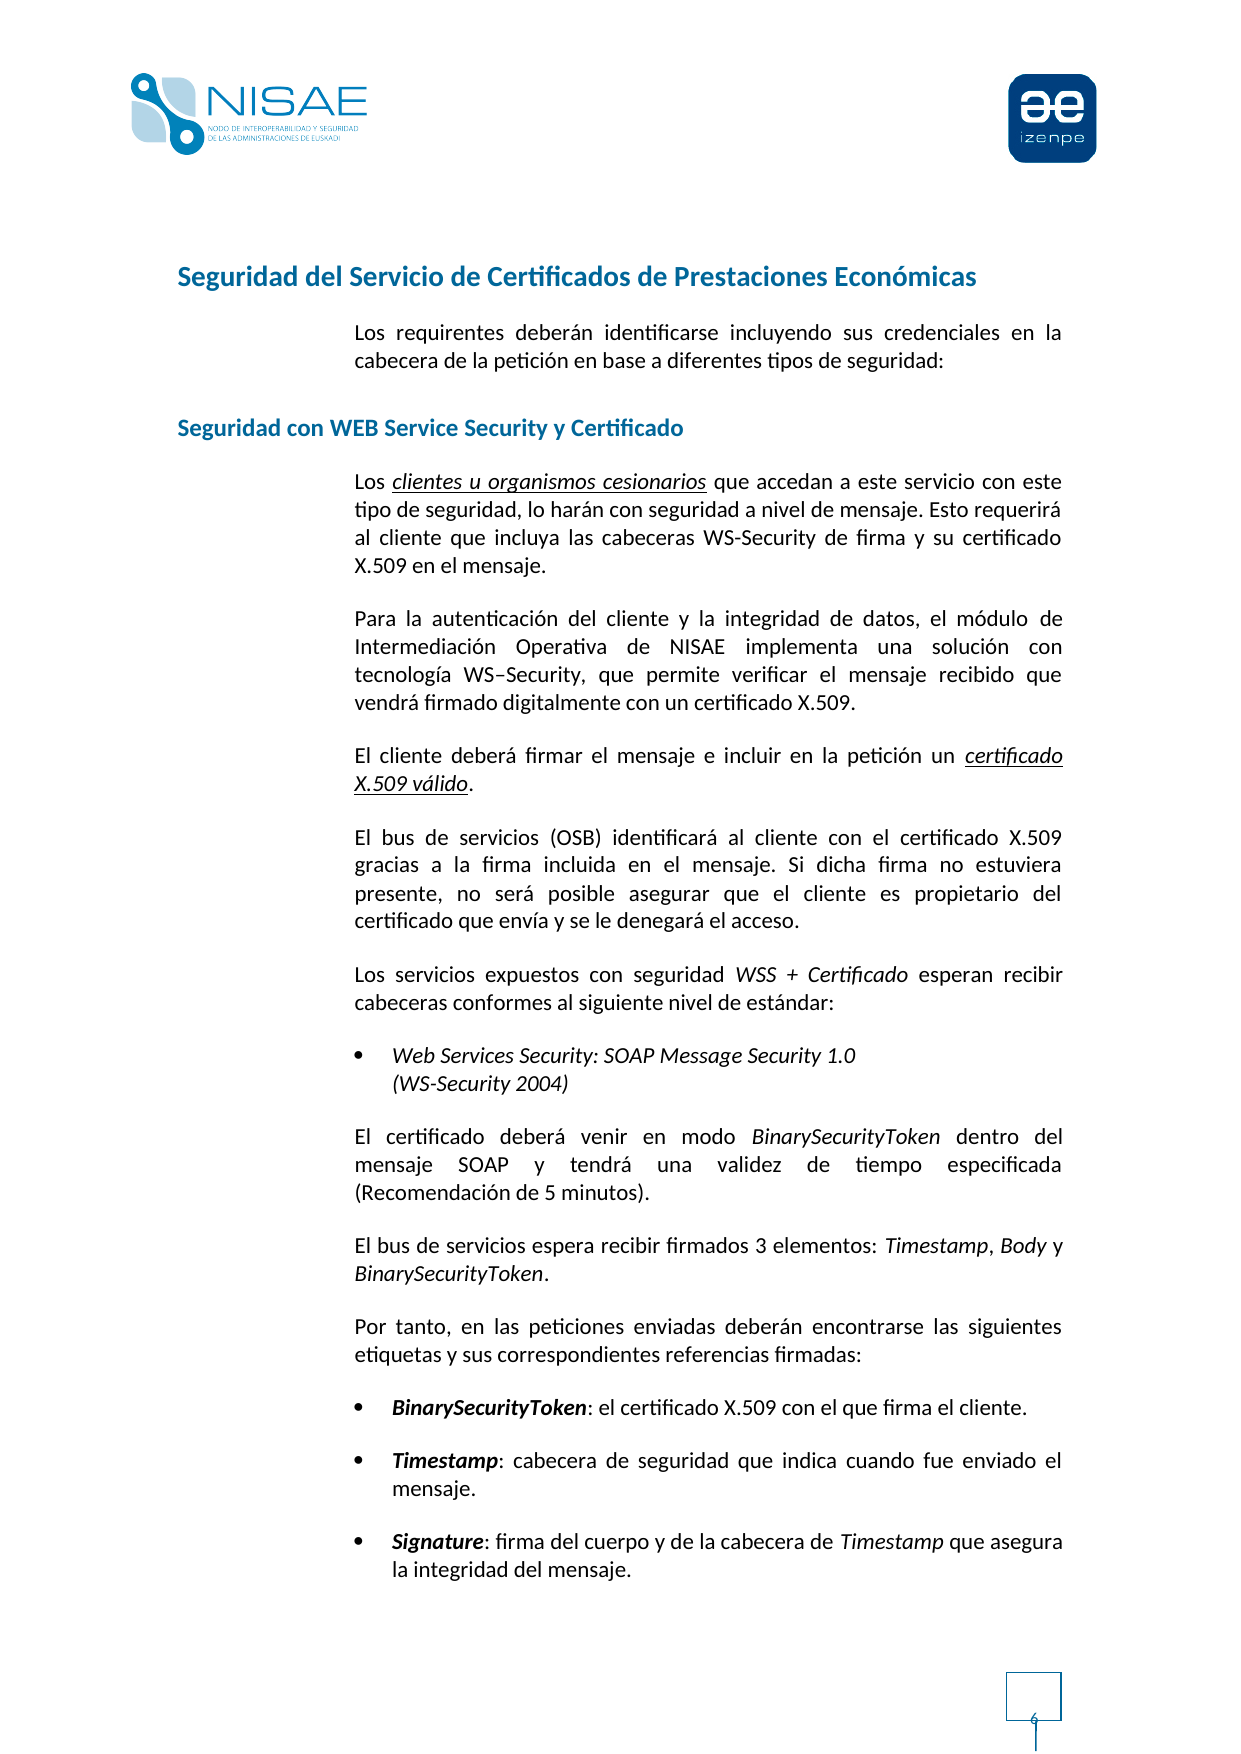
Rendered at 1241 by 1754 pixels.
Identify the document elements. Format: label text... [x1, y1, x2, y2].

text Para la autenticación del cliente y la integridad de datos, el módulo de Intermediación Operativa de NISAE implementa una solución con tecnología WS–Security, que permite verificar el mensaje recibido que vendrá firmado digitalmente con un certificado X.509. [354, 604, 1063, 717]
picture [118, 73, 180, 155]
picture [181, 131, 193, 143]
list BinarySecurityToken: el certificado X.509 con el que firma el cliente. [354, 1393, 1063, 1421]
text (WS-Security 2004) [354, 1069, 1063, 1097]
text El cliente deberá firmar el mensaje e incluir en la petición un certificado X.509 válido. [354, 742, 1063, 798]
text Seguridad con WEB Service Security y Certificado [177, 412, 1063, 442]
text Los requirentes deberán identificarse incluyendo sus credenciales en la cabecera de la petición en base a diferentes tipos de seguridad: [354, 318, 1063, 374]
picture [149, 73, 386, 155]
list Signature: firma del cuerpo y de la cabecera de Timestamp que asegura la integridad del mensaje. [354, 1527, 1063, 1583]
list Timestamp: cabecera de seguridad que indica cuando fue enviado el mensaje. [354, 1446, 1063, 1502]
picture [139, 81, 148, 90]
text El bus de servicios espera recibir firmados 3 elementos: Timestamp, Body y BinarySecurityToken. [354, 1231, 1063, 1287]
list Web Services Security: SOAP Message Security 1.0 [354, 1041, 1063, 1069]
text Los clientes u organismos cesionarios que accedan a este servicio con este tipo de seguridad, lo harán con seguridad a nivel de mensaje. Esto requerirá al cliente que incluya las cabeceras WS-Security de firma y su certificado X.509 en el mensaje. [354, 467, 1063, 579]
picture [1007, 74, 1097, 163]
text El certificado deberá venir en modo BinarySecurityToken dentro del mensaje SOAP y tendrá una validez de tiempo especificada (Recomendación de 5 minutos). [354, 1122, 1063, 1206]
text Seguridad del Servicio de Certificados de Prestaciones Económicas [177, 258, 1063, 293]
text Los servicios expuestos con seguridad WSS + Certificado esperan recibir cabeceras conformes al siguiente nivel de estándar: [354, 960, 1063, 1016]
text El bus de servicios (OSB) identificará al cliente con el certificado X.509 gracias a la firma incluida en el mensaje. Si dicha firma no estuviera presente, no será posible asegurar que el cliente es propietario del certificado que envía y se le denegará el acceso. [354, 823, 1063, 935]
text Por tanto, en las peticiones enviadas deberán encontrarse las siguientes etiquetas y sus correspondientes referencias firmadas: [354, 1312, 1063, 1368]
